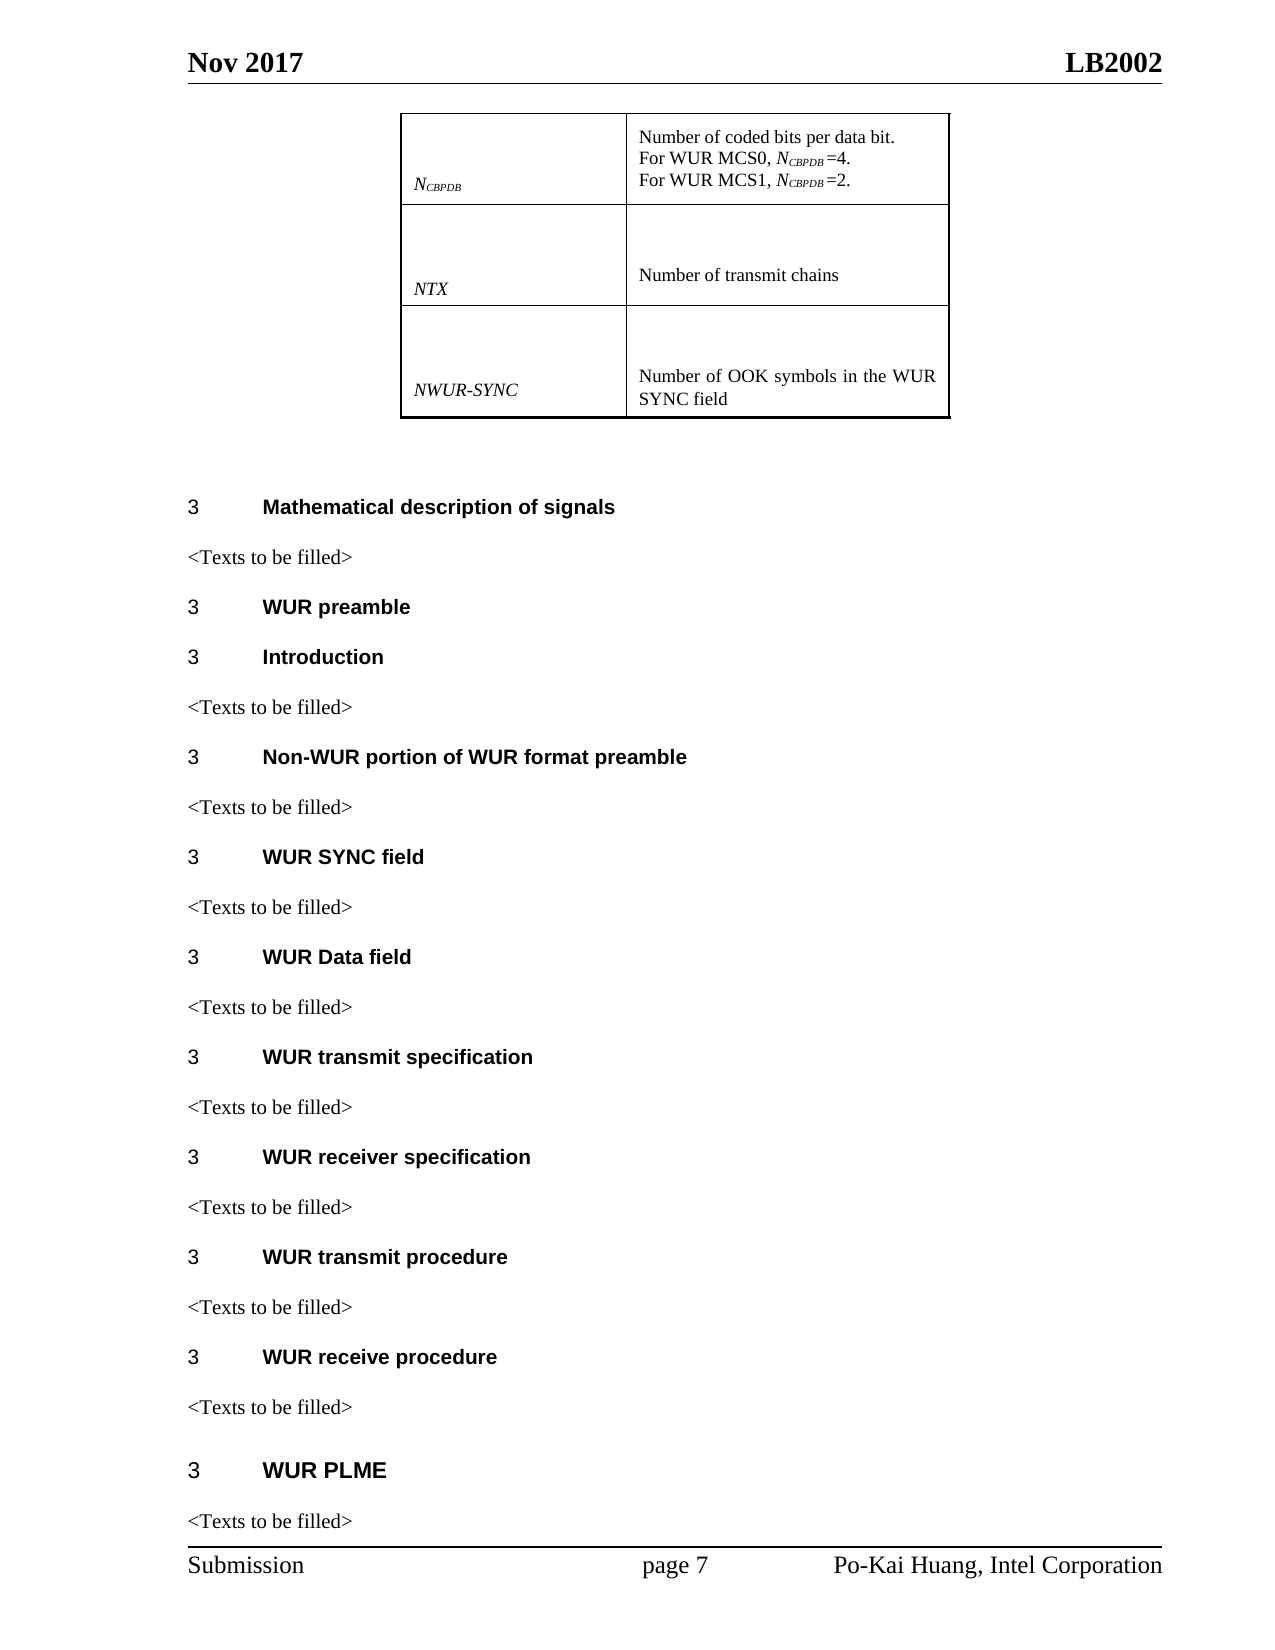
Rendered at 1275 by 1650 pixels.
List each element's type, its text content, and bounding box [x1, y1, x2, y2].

list Mathematical description of signals [187, 494, 1162, 519]
list WUR preamble [187, 594, 1162, 619]
text <Texts to be filled> [187, 1508, 1162, 1533]
list WUR receive procedure [187, 1344, 1162, 1369]
list WUR transmit procedure [187, 1244, 1162, 1269]
text <Texts to be filled> [187, 544, 1162, 569]
list Introduction [187, 644, 1162, 669]
list Non-WUR portion of WUR format preamble [187, 744, 1162, 769]
text <Texts to be filled> [187, 794, 1162, 819]
text <Texts to be filled> [187, 994, 1162, 1019]
table_cell Number of transmit chains [627, 205, 948, 305]
text <Texts to be filled> [187, 894, 1162, 919]
table_cell NWUR-SYNC [402, 306, 626, 416]
text <Texts to be filled> [187, 1094, 1162, 1119]
list WUR receiver specification [187, 1144, 1162, 1169]
text <Texts to be filled> [187, 1394, 1162, 1419]
table_cell NCBPDB [402, 114, 626, 204]
text <Texts to be filled> [187, 1294, 1162, 1319]
table_cell NTX [402, 205, 626, 305]
list WUR PLME [187, 1456, 1162, 1483]
list WUR transmit specification [187, 1044, 1162, 1069]
list WUR Data field [187, 944, 1162, 969]
text <Texts to be filled> [187, 694, 1162, 719]
table_cell Number of coded bits per data bit. For WUR MCS0, NCBPDB =4. For WUR MCS1, NCBPDB =2. [627, 114, 948, 204]
text <Texts to be filled> [187, 1194, 1162, 1219]
table_cell Number of OOK symbols in the WUR SYNC field [627, 306, 948, 416]
list WUR SYNC field [187, 844, 1162, 869]
